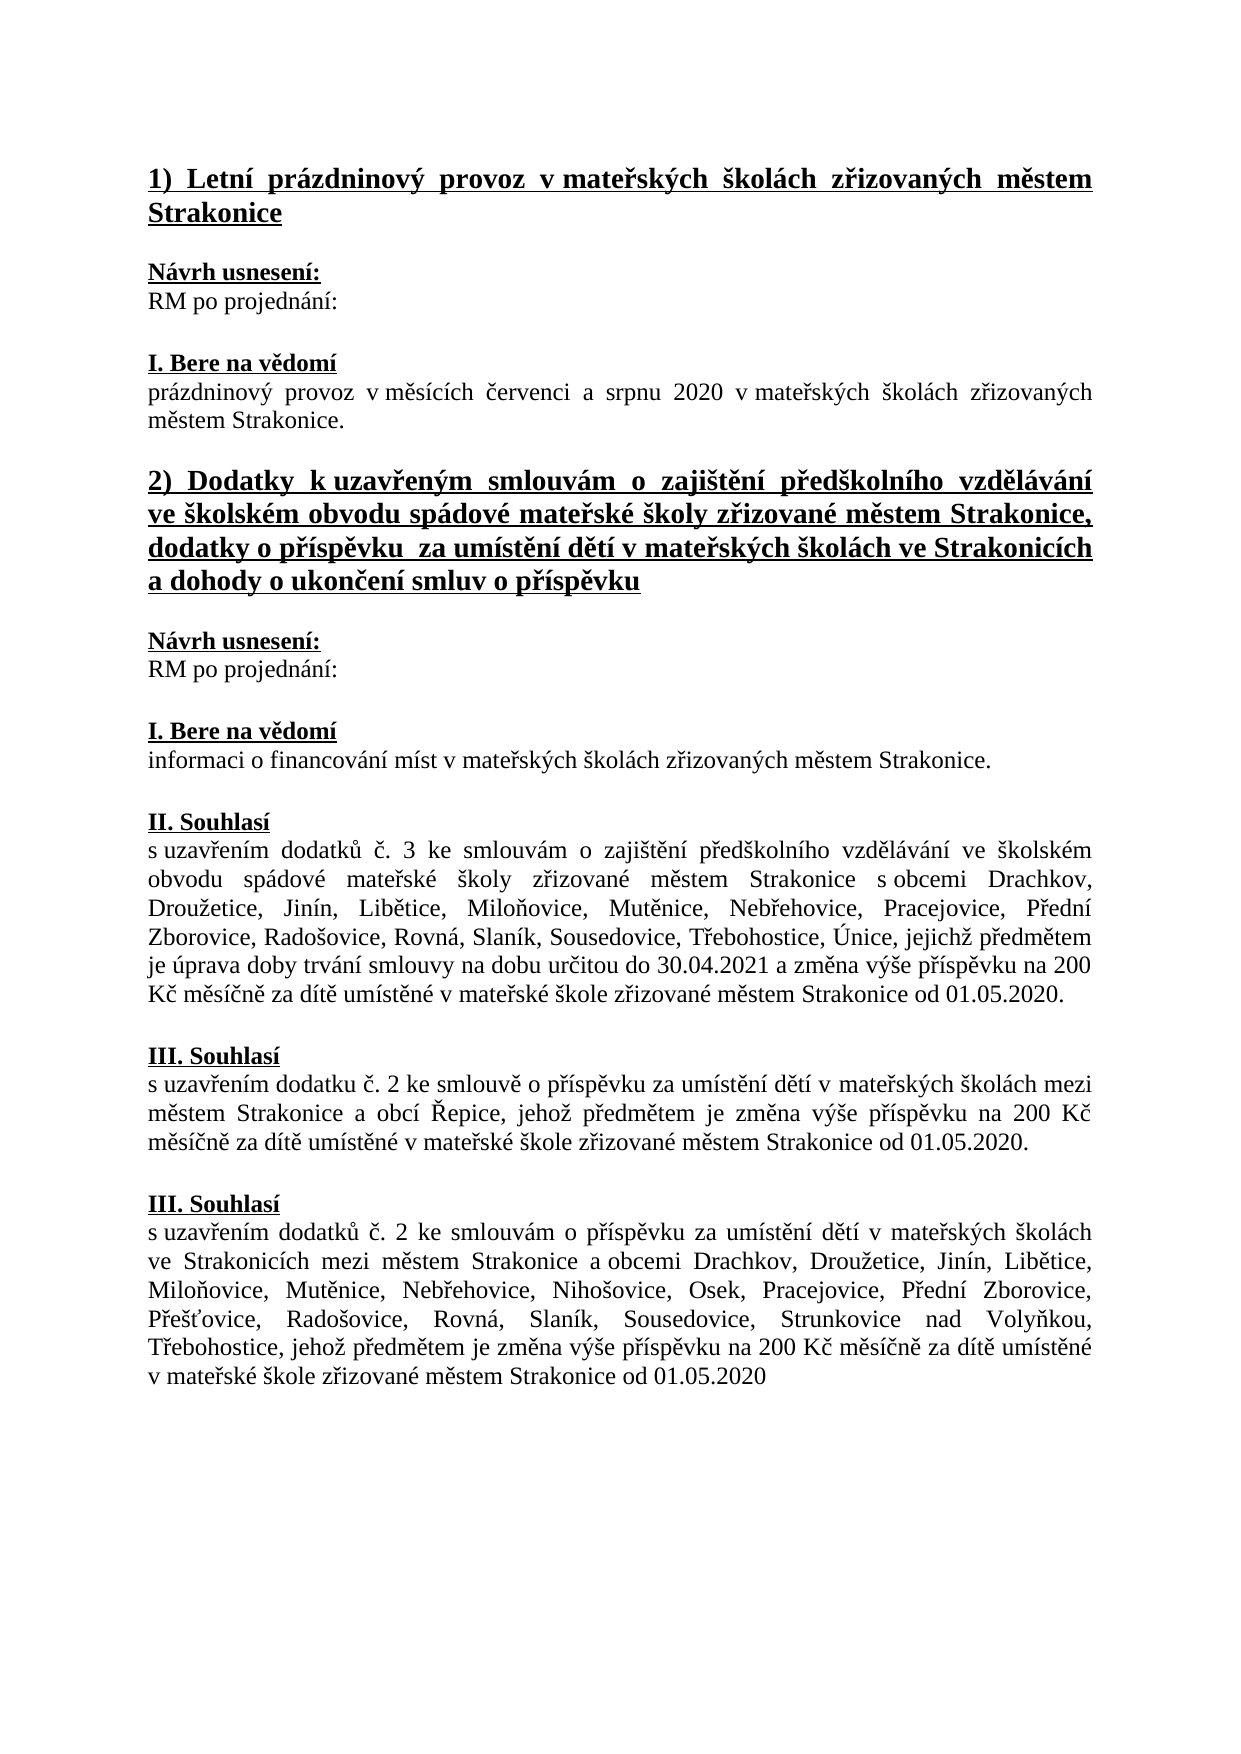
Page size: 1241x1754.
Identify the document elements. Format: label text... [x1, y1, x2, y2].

subtitle II. Souhlasí [148, 807, 1093, 835]
text s uzavřením dodatků č. 2 ke smlouvám o příspěvku za umístění dětí v mateřských školách ve Strakonicích mezi městem Strakonice a obcemi Drachkov, Droužetice, Jinín, Libětice, Miloňovice, Mutěnice, Nebřehovice, Nihošovice, Osek, Pracejovice, Přední Zborovice, Přešťovice, Radošovice, Rovná, Slaník, Sousedovice, Strunkovice nad Volyňkou, Třebohostice, jehož předmětem je změna výše příspěvku na 200 Kč měsíčně za dítě umístěné v mateřské škole zřizované městem Strakonice od 01.05.2020 [148, 1217, 1093, 1390]
subtitle 1) Letní prázdninový provoz v mateřských školách zřizovaných městem Strakonice [148, 192, 1093, 229]
subtitle 1) Letní prázdninový provoz v mateřských školách zřizovaných městem Strakonice [148, 162, 1093, 191]
subtitle I. Bere na vědomí [148, 348, 1093, 377]
text informaci o financování míst v mateřských školách zřizovaných městem Strakonice. [148, 745, 1093, 774]
text Návrh usnesení: [148, 257, 1093, 286]
subtitle I. Bere na vědomí [148, 716, 1093, 745]
text prázdninový provoz v měsících červenci a srpnu 2020 v mateřských školách zřizovaných městem Strakonice. [148, 377, 1093, 434]
text s uzavřením dodatků č. 3 ke smlouvám o zajištění předškolního vzdělávání ve školském obvodu spádové mateřské školy zřizované městem Strakonice s obcemi Drachkov, Droužetice, Jinín, Libětice, Miloňovice, Mutěnice, Nebřehovice, Pracejovice, Přední Zborovice, Radošovice, Rovná, Slaník, Sousedovice, Třebohostice, Únice, jejichž předmětem je úprava doby trvání smlouvy na dobu určitou do 30.04.2021 a změna výše příspěvku na 200 Kč měsíčně za dítě umístěné v mateřské škole zřizované městem Strakonice od 01.05.2020. [148, 835, 1093, 1008]
text RM po projednání: [148, 286, 1093, 315]
subtitle 2) Dodatky k uzavřeným smlouvám o zajištění předškolního vzdělávání ve školském obvodu spádové mateřské školy zřizované městem Strakonice, dodatky o příspěvku za umístění dětí v mateřských školách ve Strakonicích a dohody o ukončení smluv o příspěvku [148, 494, 1093, 525]
text s uzavřením dodatku č. 2 ke smlouvě o příspěvku za umístění dětí v mateřských školách mezi městem Strakonice a obcí Řepice, jehož předmětem je změna výše příspěvku na 200 Kč měsíčně za dítě umístěné v mateřské škole zřizované městem Strakonice od 01.05.2020. [148, 1069, 1093, 1156]
text RM po projednání: [148, 654, 1093, 683]
text Návrh usnesení: [148, 626, 1093, 654]
subtitle 2) Dodatky k uzavřeným smlouvám o zajištění předškolního vzdělávání ve školském obvodu spádové mateřské školy zřizované městem Strakonice, dodatky o příspěvku za umístění dětí v mateřských školách ve Strakonicích a dohody o ukončení smluv o příspěvku [148, 527, 1093, 559]
subtitle 2) Dodatky k uzavřeným smlouvám o zajištění předškolního vzdělávání ve školském obvodu spádové mateřské školy zřizované městem Strakonice, dodatky o příspěvku za umístění dětí v mateřských školách ve Strakonicích a dohody o ukončení smluv o příspěvku [148, 561, 1093, 597]
subtitle 2) Dodatky k uzavřeným smlouvám o zajištění předškolního vzdělávání ve školském obvodu spádové mateřské školy zřizované městem Strakonice, dodatky o příspěvku za umístění dětí v mateřských školách ve Strakonicích a dohody o ukončení smluv o příspěvku [148, 463, 1093, 492]
subtitle III. Souhlasí [148, 1041, 1093, 1069]
subtitle III. Souhlasí [148, 1189, 1093, 1217]
